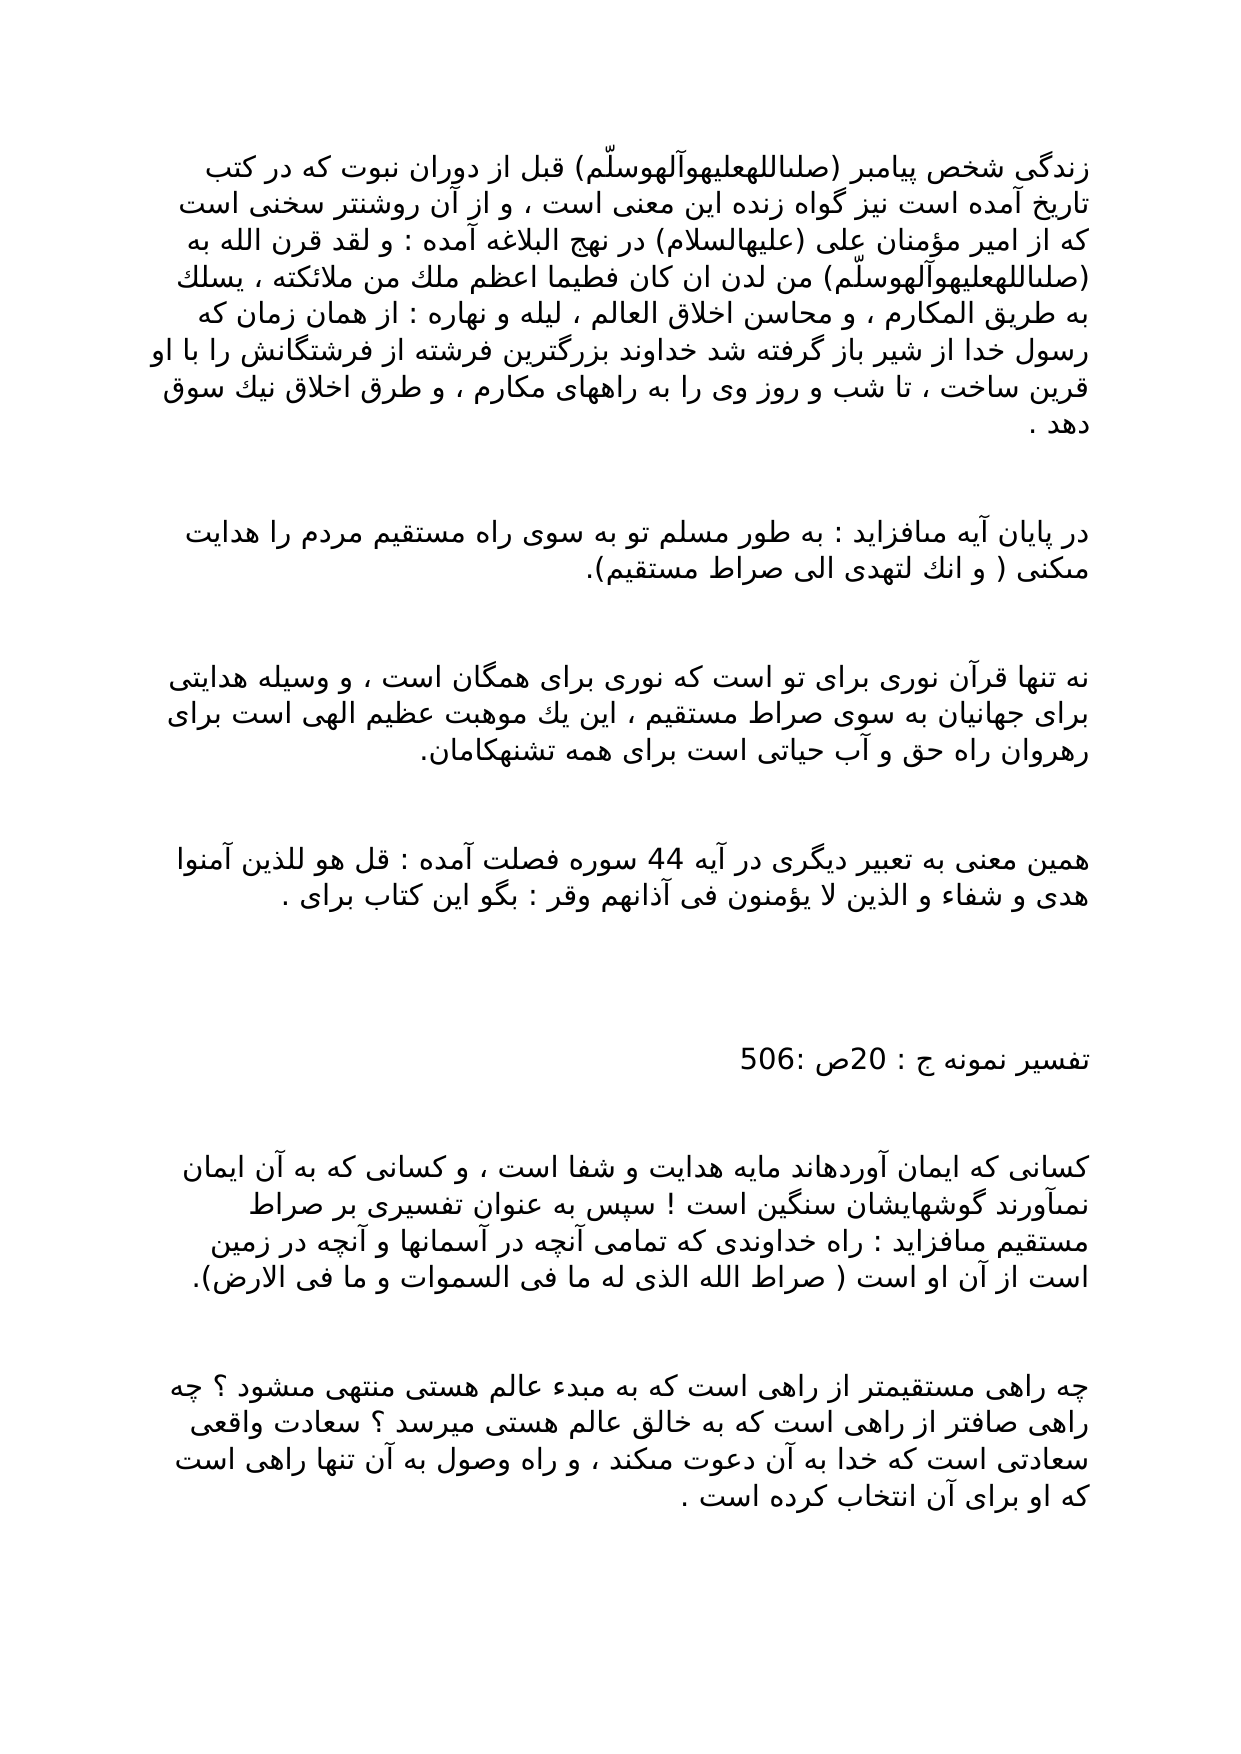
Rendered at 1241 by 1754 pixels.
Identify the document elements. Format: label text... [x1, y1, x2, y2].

text نه تنها قرآن نورى براى تو است كه نورى براى همگان است ، و وسيله هدايتى براى جهانيان به سوى صراط مستقيم ، اين يك موهبت عظيم الهى است براى رهروان راه حق و آب حياتى است براى همه تشنه‏كامان. [150, 660, 1090, 767]
text همين معنى به تعبير ديگرى در آيه 44 سوره فصلت آمده : قل هو للذين آمنوا هدى و شفاء و الذين لا يؤمنون فى آذانهم وقر : بگو اين كتاب براى . [150, 842, 1090, 913]
text تفسير نمونه ج : 20ص :506 [150, 1042, 1090, 1076]
text كسانى كه ايمان آورده‏اند مايه هدايت و شفا است ، و كسانى كه به آن ايمان نمى‏آورند گوشهايشان سنگين است ! سپس به عنوان تفسيرى بر صراط مستقيم مى‏افزايد : راه خداوندى كه تمامى آنچه در آسمانها و آنچه در زمين است از آن او است ( صراط الله الذى له ما فى السموات و ما فى الارض). [150, 1151, 1090, 1294]
text چه راهى مستقيم‏تر از راهى است كه به مبدء عالم هستى منتهى مى‏شود ؟ چه راهى صافتر از راهى است كه به خالق عالم هستى ميرسد ؟ سعادت واقعى سعادتى است كه خدا به آن دعوت مى‏كند ، و راه وصول به آن تنها راهى است كه او براى آن انتخاب كرده است . [150, 1369, 1090, 1513]
text در پايان آيه مى‏افزايد : به طور مسلم تو به سوى راه مستقيم مردم را هدايت مى‏كنى ( و انك لتهدى الى صراط مستقيم). [150, 515, 1090, 586]
text زندگى شخص پيامبر (صلى‏الله‏عليه‏وآله‏وسلّم‏) قبل از دوران نبوت كه در كتب تاريخ آمده است نيز گواه زنده اين معنى است ، و از آن روشنتر سخنى است كه از امير مؤمنان على (عليه‏السلام‏) در نهج البلاغه آمده : و لقد قرن الله به (صلى‏الله‏عليه‏وآله‏وسلّم‏) من لدن ان كان فطيما اعظم ملك من ملائكته ، يسلك به طريق المكارم ، و محاسن اخلاق العالم ، ليله و نهاره : از همان زمان كه رسول خدا از شير باز گرفته شد خداوند بزرگترين فرشته از فرشتگانش را با او قرين ساخت ، تا شب و روز وى را به راههاى مكارم ، و طرق اخلاق نيك سوق دهد . [150, 150, 1090, 441]
